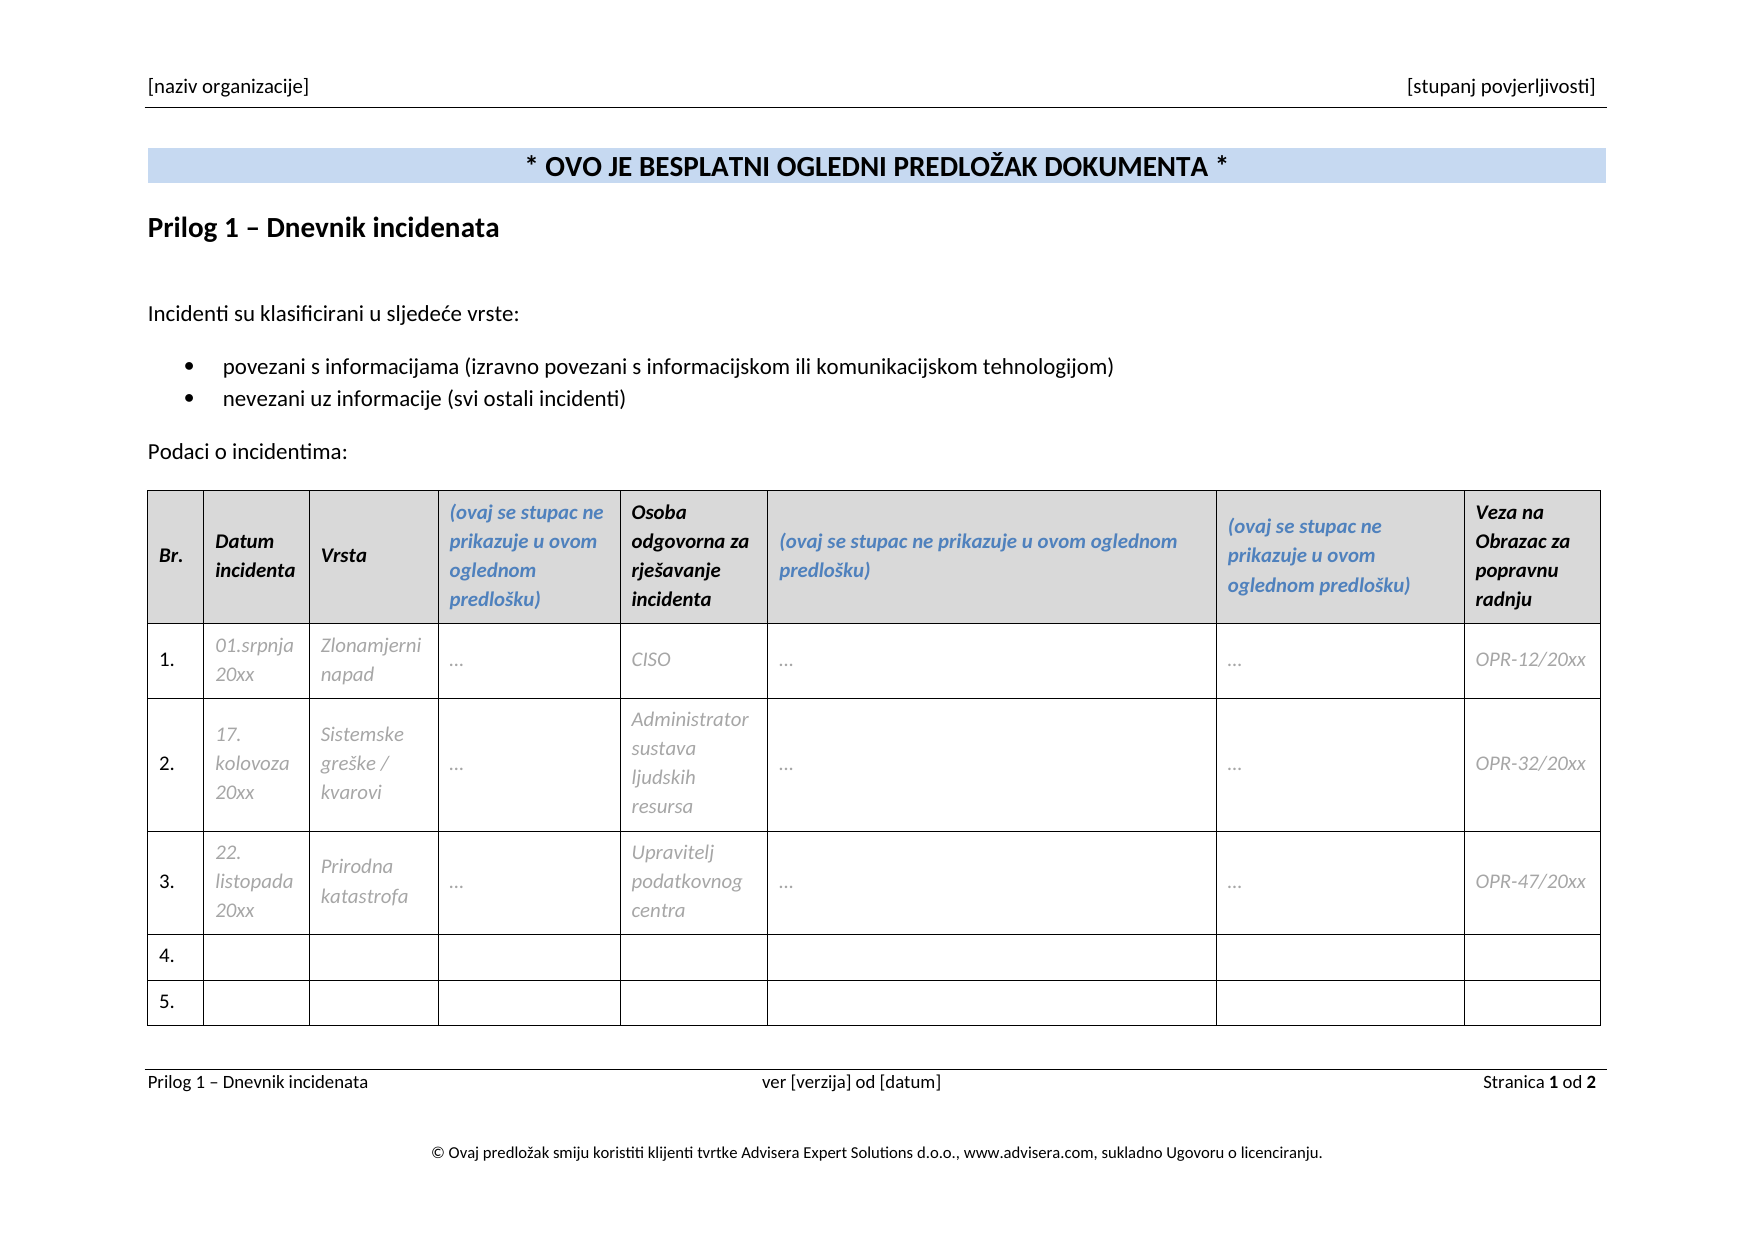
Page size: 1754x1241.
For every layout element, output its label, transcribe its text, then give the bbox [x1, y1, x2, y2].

table_cell [310, 935, 438, 979]
table_cell Administrator sustava ljudskih resursa [621, 699, 767, 831]
table_cell … [768, 624, 1216, 698]
table_cell … [1217, 699, 1464, 831]
table_header (ovaj se stupac ne prikazuje u ovom oglednom predlošku) [768, 491, 1216, 623]
table_cell [1217, 981, 1464, 1025]
table_cell OPR-12/20xx [1465, 624, 1600, 698]
table_header Osoba odgovorna za rješavanje incidenta [621, 491, 767, 623]
list nevezani uz informacije (svi ostali incidenti) [185, 384, 1606, 412]
table_cell … [768, 832, 1216, 934]
table_cell [439, 981, 620, 1025]
table_cell [204, 981, 309, 1025]
table_cell 17. kolovoza 20xx [204, 699, 309, 831]
table_cell [310, 981, 438, 1025]
list povezani s informacijama (izravno povezani s informacijskom ili komunikacijskom tehnologijom) [185, 352, 1606, 380]
table_cell 01.srpnja 20xx [204, 624, 309, 698]
table_header Datum incidenta [204, 491, 309, 623]
text Prilog 1 – Dnevnik incidenata [148, 209, 1606, 245]
table_header Veza na Obrazac za popravnu radnju [1465, 491, 1600, 623]
table_header (ovaj se stupac ne prikazuje u ovom oglednom predlošku) [439, 491, 620, 623]
table_cell 2. [148, 699, 203, 831]
table_cell OPR-32/20xx [1465, 699, 1600, 831]
table_cell 22. listopada 20xx [204, 832, 309, 934]
table_header (ovaj se stupac ne prikazuje u ovom oglednom predlošku) [1217, 491, 1464, 623]
table_cell 5. [148, 981, 203, 1025]
table_cell … [1217, 624, 1464, 698]
table_header Br. [148, 491, 203, 623]
table_cell Upravitelj podatkovnog centra [621, 832, 767, 934]
table_header Vrsta [310, 491, 438, 623]
table_cell … [768, 699, 1216, 831]
table_cell Prirodna katastrofa [310, 832, 438, 934]
text Podaci o incidentima: [148, 437, 1606, 465]
text * OVO JE BESPLATNI OGLEDNI PREDLOŽAK DOKUMENTA * [148, 148, 1606, 183]
table_cell … [1217, 832, 1464, 934]
table_cell [1217, 935, 1464, 979]
table_cell OPR-47/20xx [1465, 832, 1600, 934]
table_cell Sistemske greške / kvarovi [310, 699, 438, 831]
table_cell [204, 935, 309, 979]
table_cell [768, 935, 1216, 979]
table_cell … [439, 624, 620, 698]
table_cell [439, 935, 620, 979]
table_cell Zlonamjerni napad [310, 624, 438, 698]
text Incidenti su klasificirani u sljedeće vrste: [148, 299, 1606, 327]
table_cell [621, 981, 767, 1025]
table_cell … [439, 832, 620, 934]
table_cell [1465, 981, 1600, 1025]
table_cell 1. [148, 624, 203, 698]
table_cell [621, 935, 767, 979]
table_cell 3. [148, 832, 203, 934]
table_cell 4. [148, 935, 203, 979]
table_cell CISO [621, 624, 767, 698]
table_cell [768, 981, 1216, 1025]
table_cell … [439, 699, 620, 831]
table_cell [1465, 935, 1600, 979]
